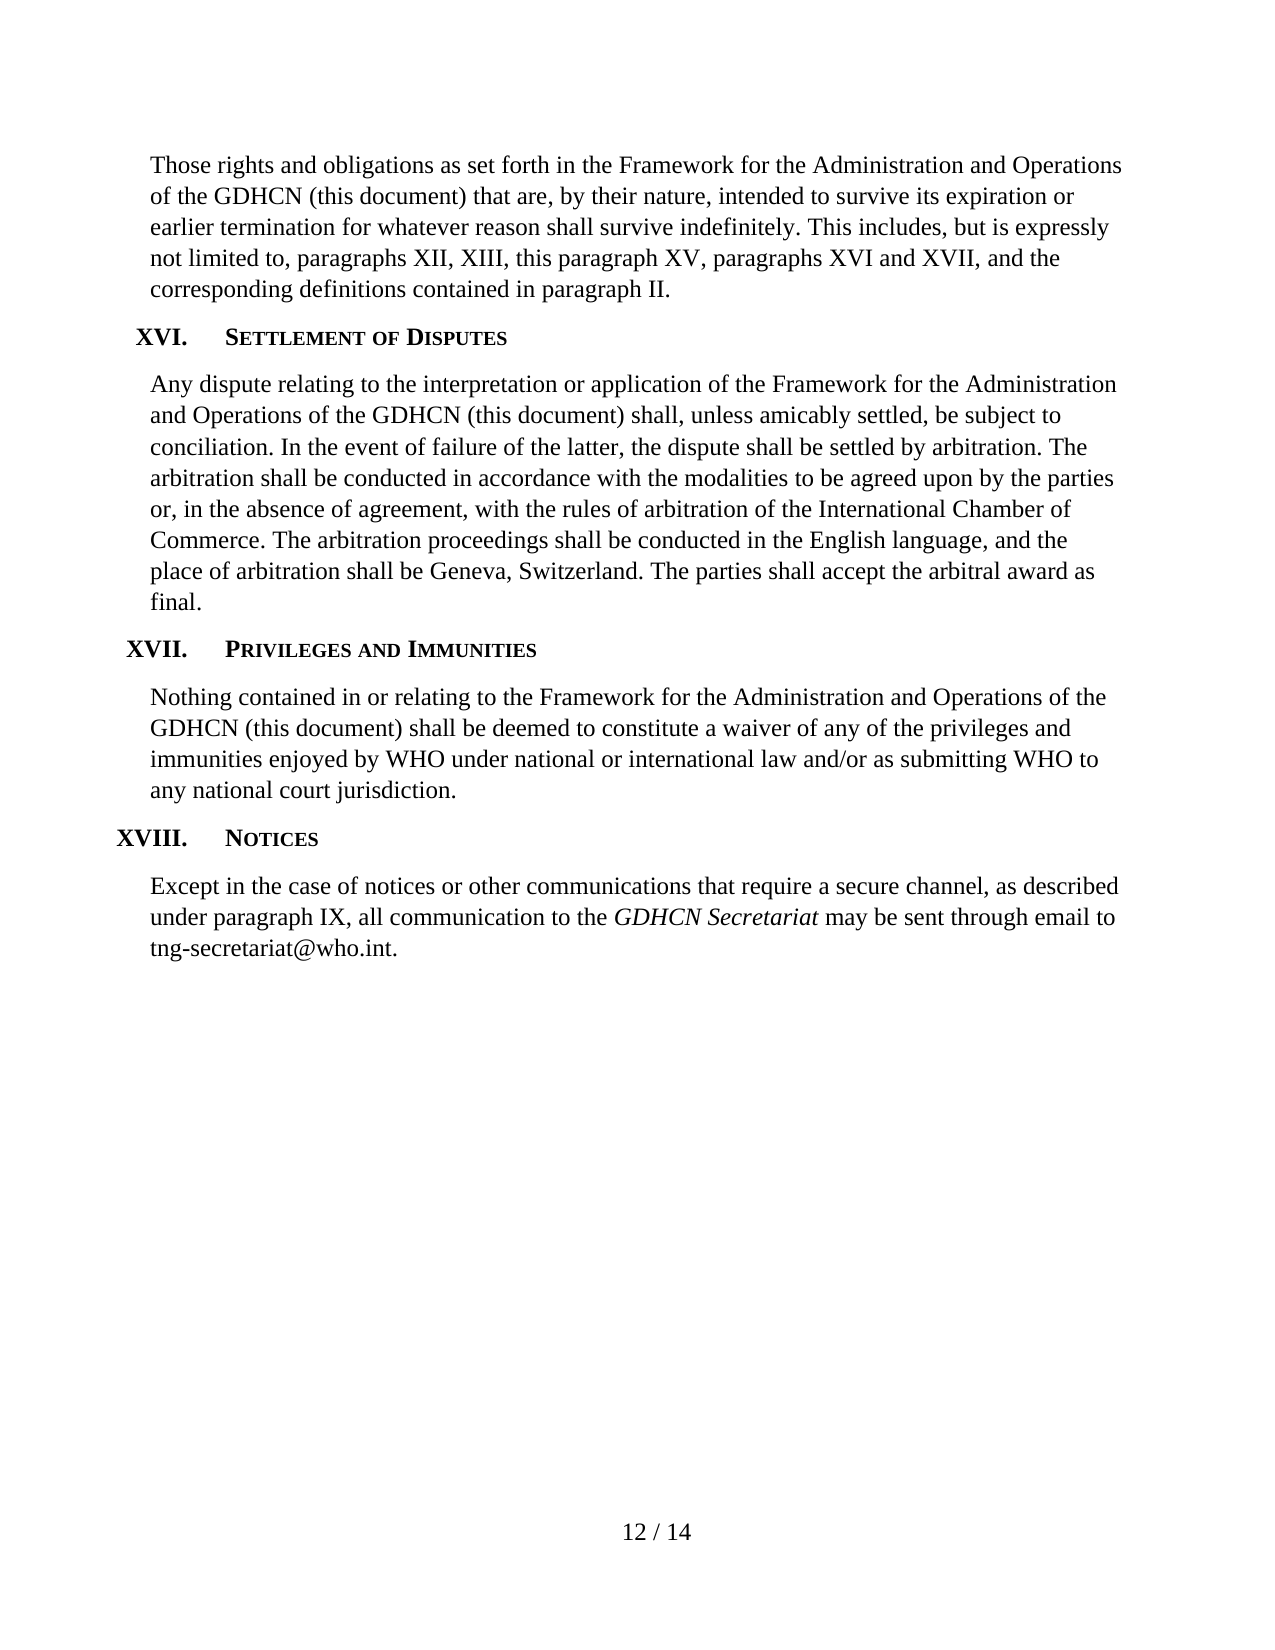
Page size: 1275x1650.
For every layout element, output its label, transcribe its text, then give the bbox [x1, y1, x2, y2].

text Those rights and obligations as set forth in the Framework for the Administration and Operations of the GDHCN (this document) that are, by their nature, intended to survive its expiration or earlier termination for whatever reason shall survive indefinitely. This includes, but is expressly not limited to, paragraphs XII, XIII, this paragraph XV, paragraphs XVI and XVII, and the corresponding definitions contained in paragraph II. [150, 150, 1125, 303]
text Except in the case of notices or other communications that require a secure channel, as described under paragraph IX, all communication to the GDHCN Secretariat may be sent through email to tng-secretariat@who.int. [150, 871, 1125, 962]
subtitle Settlement of Disputes [187, 322, 1125, 351]
subtitle Notices [187, 823, 1125, 852]
subtitle Privileges and Immunities [187, 634, 1125, 663]
list Nothing contained in or relating to the Framework for the Administration and Operations of the GDHCN (this document) shall be deemed to constitute a waiver of any of the privileges and immunities enjoyed by WHO under national or international law and/or as submitting WHO to any national court jurisdiction. [150, 682, 1125, 804]
list Any dispute relating to the interpretation or application of the Framework for the Administration and Operations of the GDHCN (this document) shall, unless amicably settled, be subject to conciliation. In the event of failure of the latter, the dispute shall be settled by arbitration. The arbitration shall be conducted in accordance with the modalities to be agreed upon by the parties or, in the absence of agreement, with the rules of arbitration of the International Chamber of Commerce. The arbitration proceedings shall be conducted in the English language, and the place of arbitration shall be Geneva, Switzerland. The parties shall accept the arbitral award as final. [150, 369, 1125, 616]
